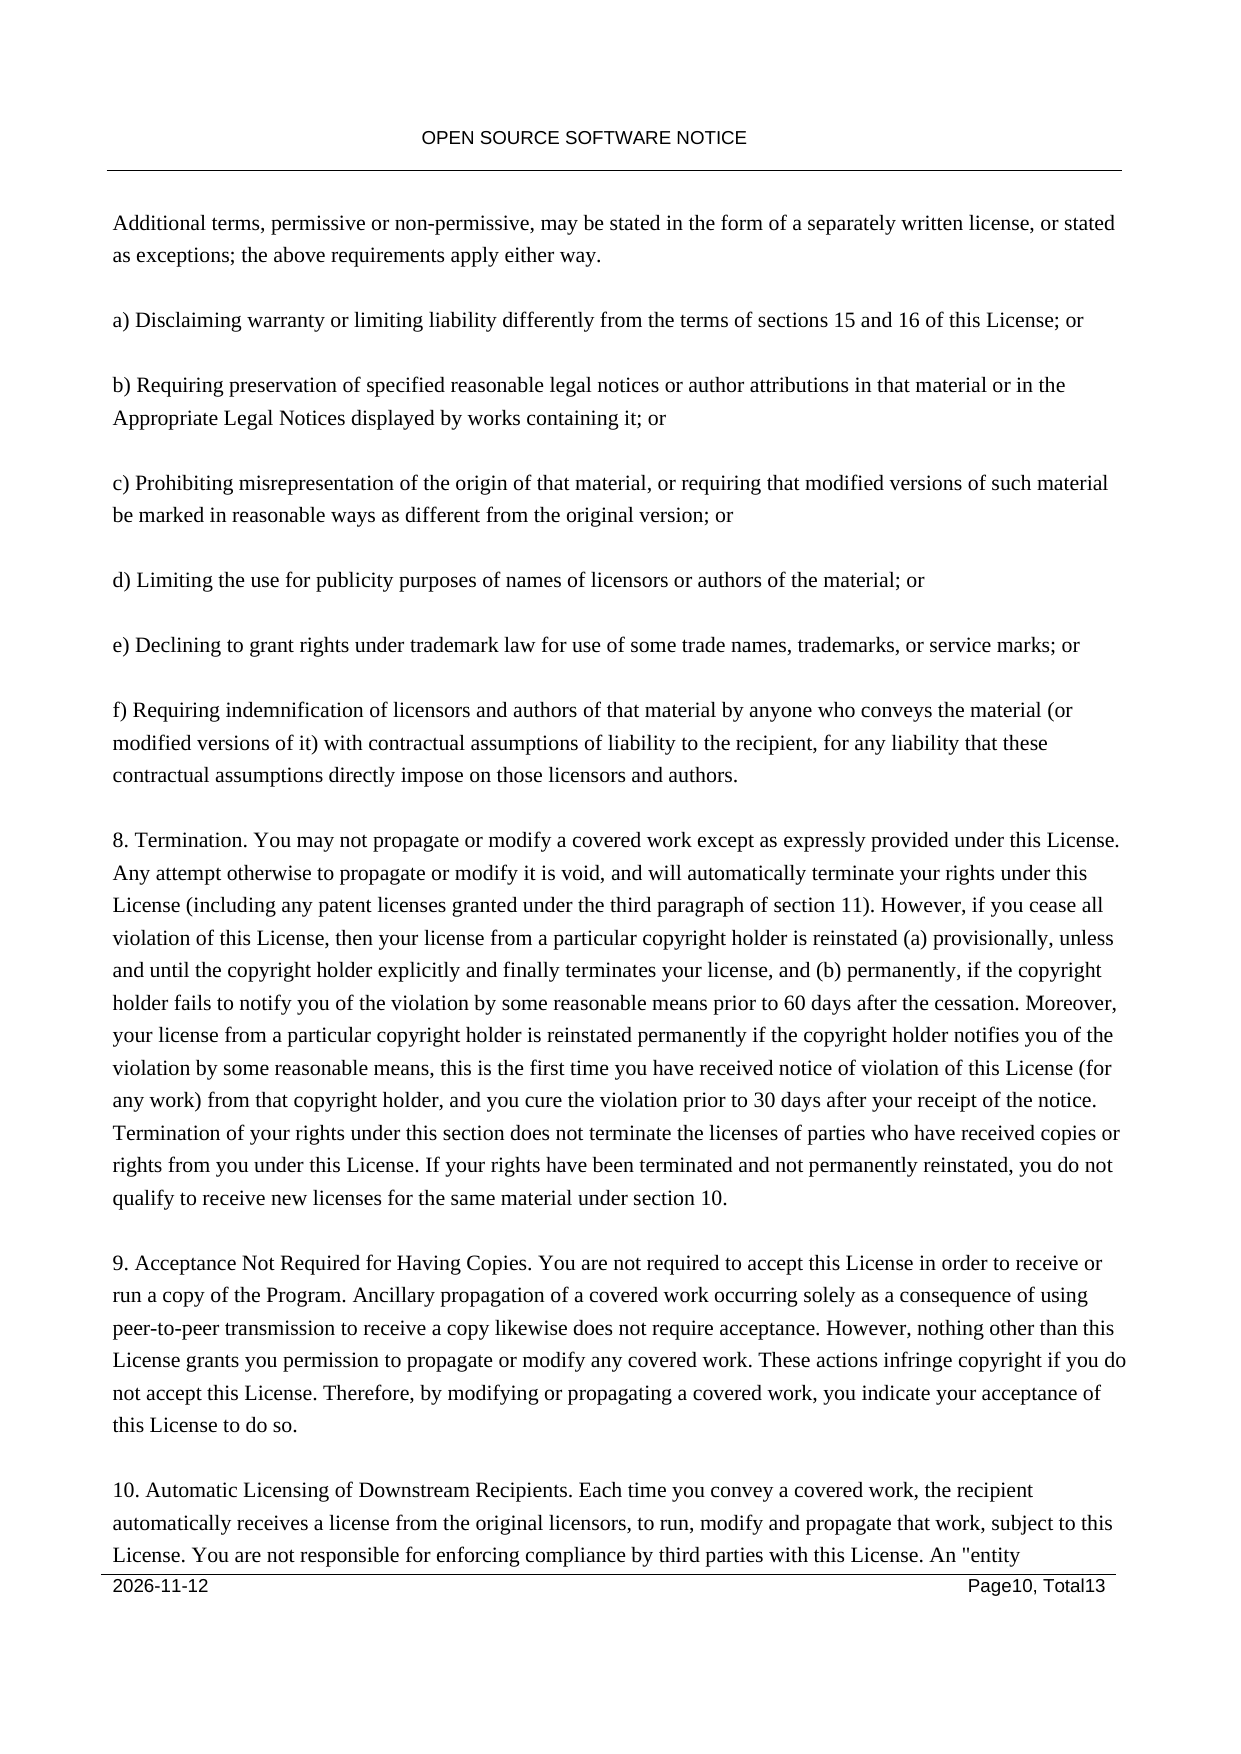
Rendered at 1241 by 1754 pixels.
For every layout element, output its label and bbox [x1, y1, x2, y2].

text [112, 206, 1128, 1571]
